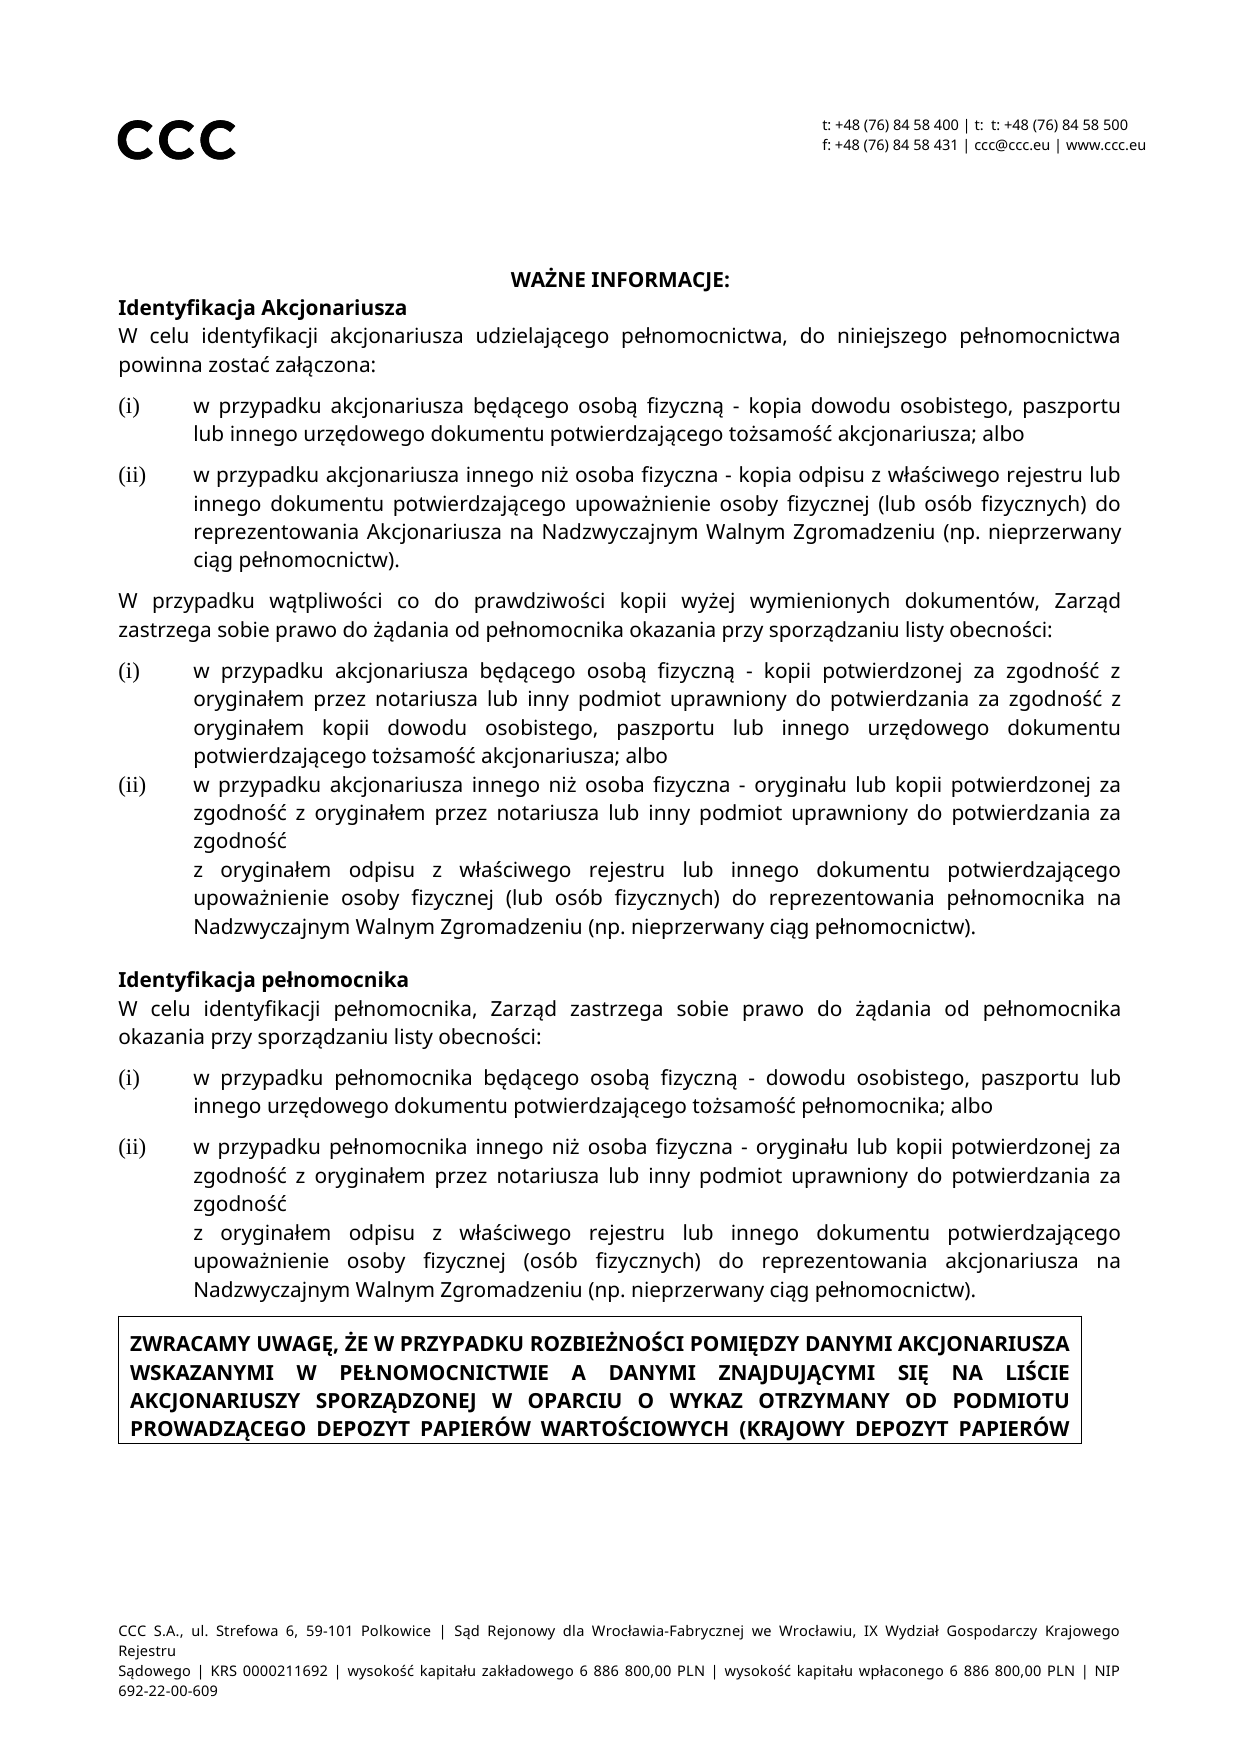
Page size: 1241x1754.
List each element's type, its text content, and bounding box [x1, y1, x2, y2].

list w przypadku pełnomocnika będącego osobą fizyczną - dowodu osobistego, paszportu lub innego urzędowego dokumentu potwierdzającego tożsamość pełnomocnika; albo [118, 1063, 1122, 1120]
text Identyfikacja pełnomocnika [118, 965, 1122, 994]
picture [0, 2, 1241, 252]
text W celu identyfikacji akcjonariusza udzielającego pełnomocnictwa, do niniejszego pełnomocnictwa powinna zostać załączona: [118, 322, 1122, 378]
text W celu identyfikacji pełnomocnika, Zarząd zastrzega sobie prawo do żądania od pełnomocnika okazania przy sporządzaniu listy obecności: [118, 994, 1122, 1051]
list w przypadku akcjonariusza będącego osobą fizyczną - kopia dowodu osobistego, paszportu lub innego urzędowego dokumentu potwierdzającego tożsamość akcjonariusza; albo [118, 391, 1122, 448]
list w przypadku akcjonariusza innego niż osoba fizyczna - kopia odpisu z właściwego rejestru lub innego dokumentu potwierdzającego upoważnienie osoby fizycznej (lub osób fizycznych) do reprezentowania Akcjonariusza na Nadzwyczajnym Walnym Zgromadzeniu (np. nieprzerwany ciąg pełnomocnictw). [118, 460, 1122, 574]
text Identyfikacja Akcjonariusza [118, 293, 1122, 322]
list w przypadku pełnomocnika innego niż osoba fizyczna - oryginału lub kopii potwierdzonej za zgodność z oryginałem przez notariusza lub inny podmiot uprawniony do potwierdzania za zgodność z oryginałem odpisu z właściwego rejestru lub innego dokumentu potwierdzającego upoważnienie osoby fizycznej (osób fizycznych) do reprezentowania akcjonariusza na Nadzwyczajnym Walnym Zgromadzeniu (np. nieprzerwany ciąg pełnomocnictw). [118, 1132, 1122, 1303]
text WAŻNE INFORMACJE: [118, 265, 1122, 293]
list w przypadku akcjonariusza innego niż osoba fizyczna - oryginału lub kopii potwierdzonej za zgodność z oryginałem przez notariusza lub inny podmiot uprawniony do potwierdzania za zgodność z oryginałem odpisu z właściwego rejestru lub innego dokumentu potwierdzającego upoważnienie osoby fizycznej (lub osób fizycznych) do reprezentowania pełnomocnika na Nadzwyczajnym Walnym Zgromadzeniu (np. nieprzerwany ciąg pełnomocnictw). [118, 770, 1122, 940]
text W przypadku wątpliwości co do prawdziwości kopii wyżej wymienionych dokumentów, Zarząd zastrzega sobie prawo do żądania od pełnomocnika okazania przy sporządzaniu listy obecności: [118, 587, 1122, 643]
list w przypadku akcjonariusza będącego osobą fizyczną - kopii potwierdzonej za zgodność z oryginałem przez notariusza lub inny podmiot uprawniony do potwierdzania za zgodność z oryginałem kopii dowodu osobistego, paszportu lub innego urzędowego dokumentu potwierdzającego tożsamość akcjonariusza; albo [118, 656, 1122, 770]
